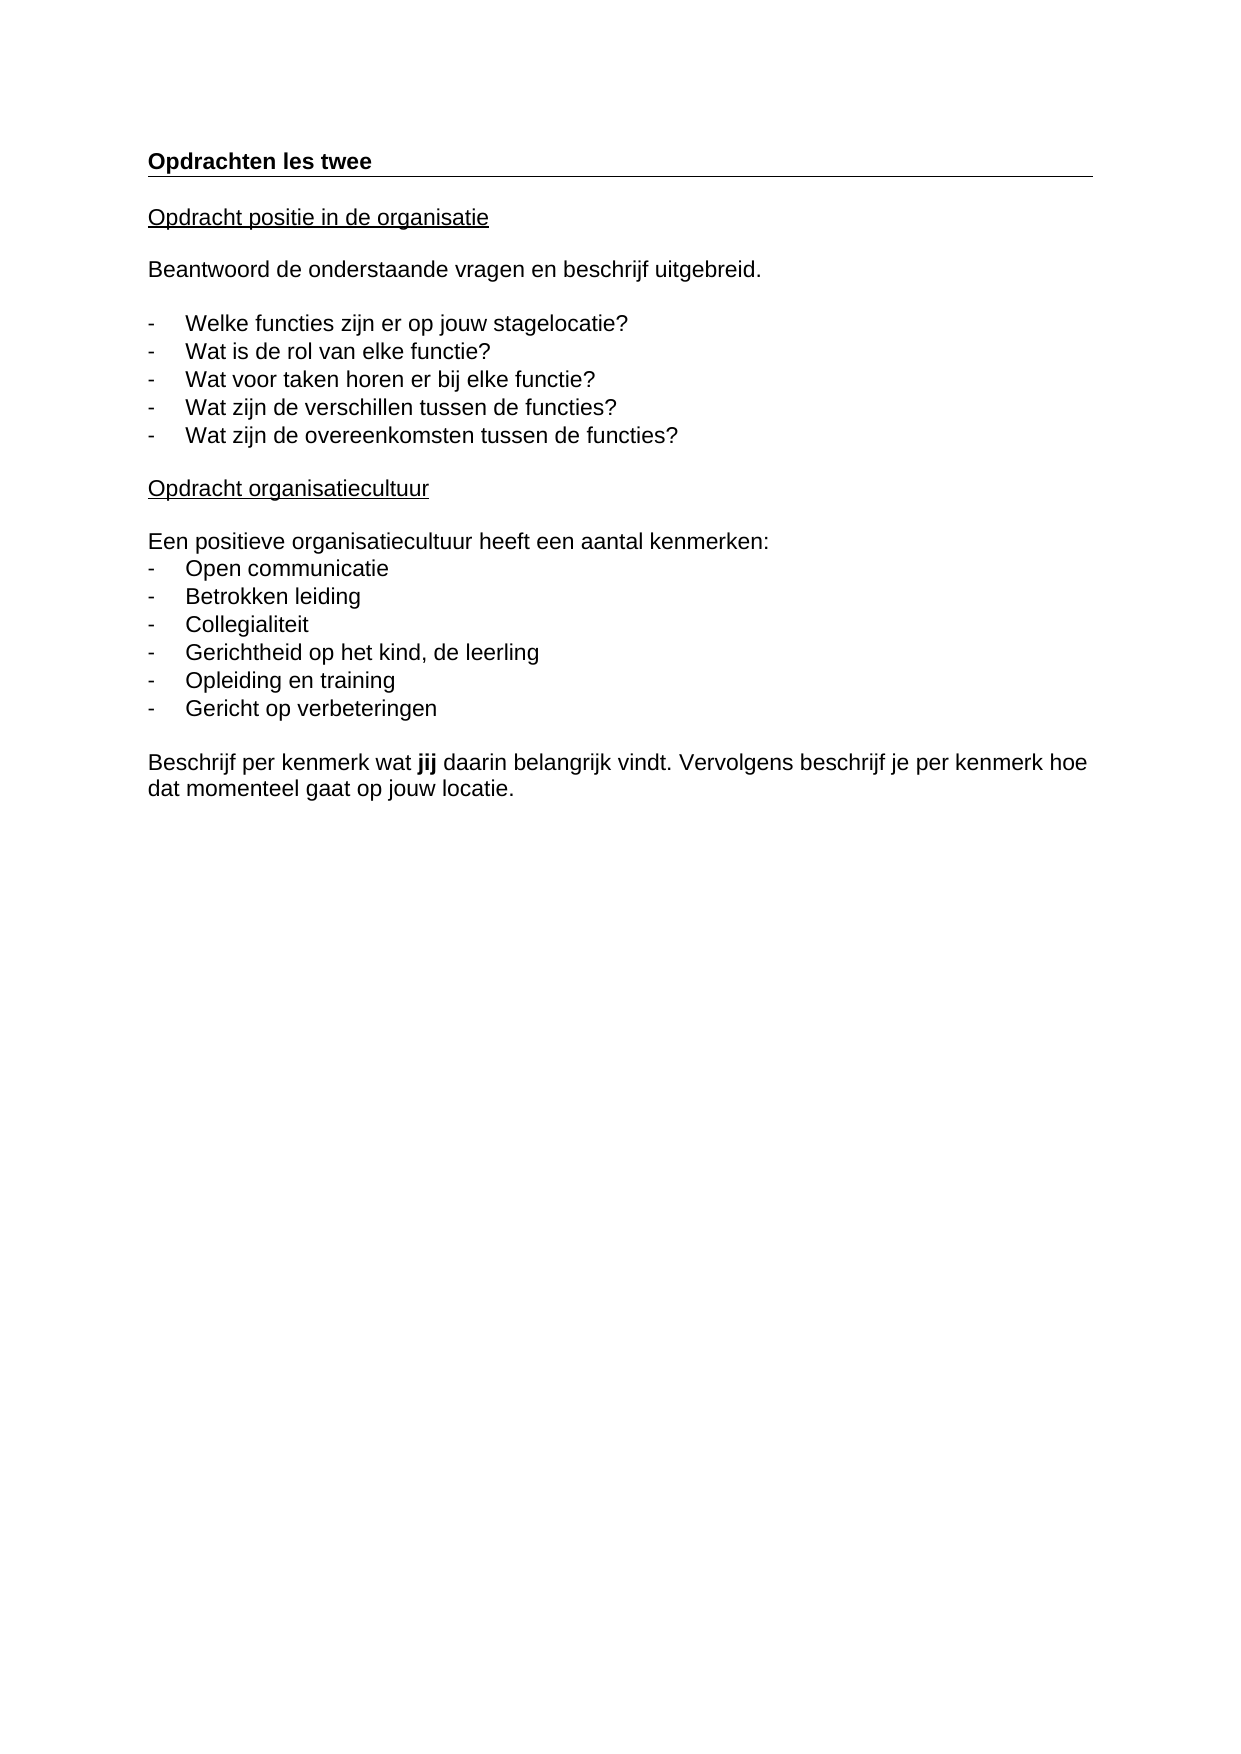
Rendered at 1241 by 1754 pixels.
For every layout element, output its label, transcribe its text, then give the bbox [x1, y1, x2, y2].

list Opleiding en training [148, 666, 1093, 694]
list Wat zijn de verschillen tussen de functies? [148, 393, 1093, 421]
list Betrokken leiding [148, 582, 1093, 610]
list Wat is de rol van elke functie? [148, 337, 1093, 365]
text Beschrijf per kenmerk wat jij daarin belangrijk vindt. Vervolgens beschrijf je per kenmerk hoe dat momenteel gaat op jouw locatie. [148, 749, 1093, 802]
list Open communicatie [148, 554, 1093, 582]
text Beantwoord de onderstaande vragen en beschrijf uitgebreid. [148, 256, 1093, 282]
list Gericht op verbeteringen [148, 694, 1093, 722]
text Opdrachten les twee [148, 148, 1093, 176]
list Welke functies zijn er op jouw stagelocatie? [148, 309, 1093, 337]
text Opdracht organisatiecultuur [148, 475, 1093, 502]
text Opdracht positie in de organisatie [148, 203, 1093, 230]
text Een positieve organisatiecultuur heeft een aantal kenmerken: [148, 528, 1093, 554]
list Wat voor taken horen er bij elke functie? [148, 365, 1093, 393]
list Collegialiteit [148, 610, 1093, 638]
list Wat zijn de overeenkomsten tussen de functies? [148, 421, 1093, 449]
list Gerichtheid op het kind, de leerling [148, 638, 1093, 666]
